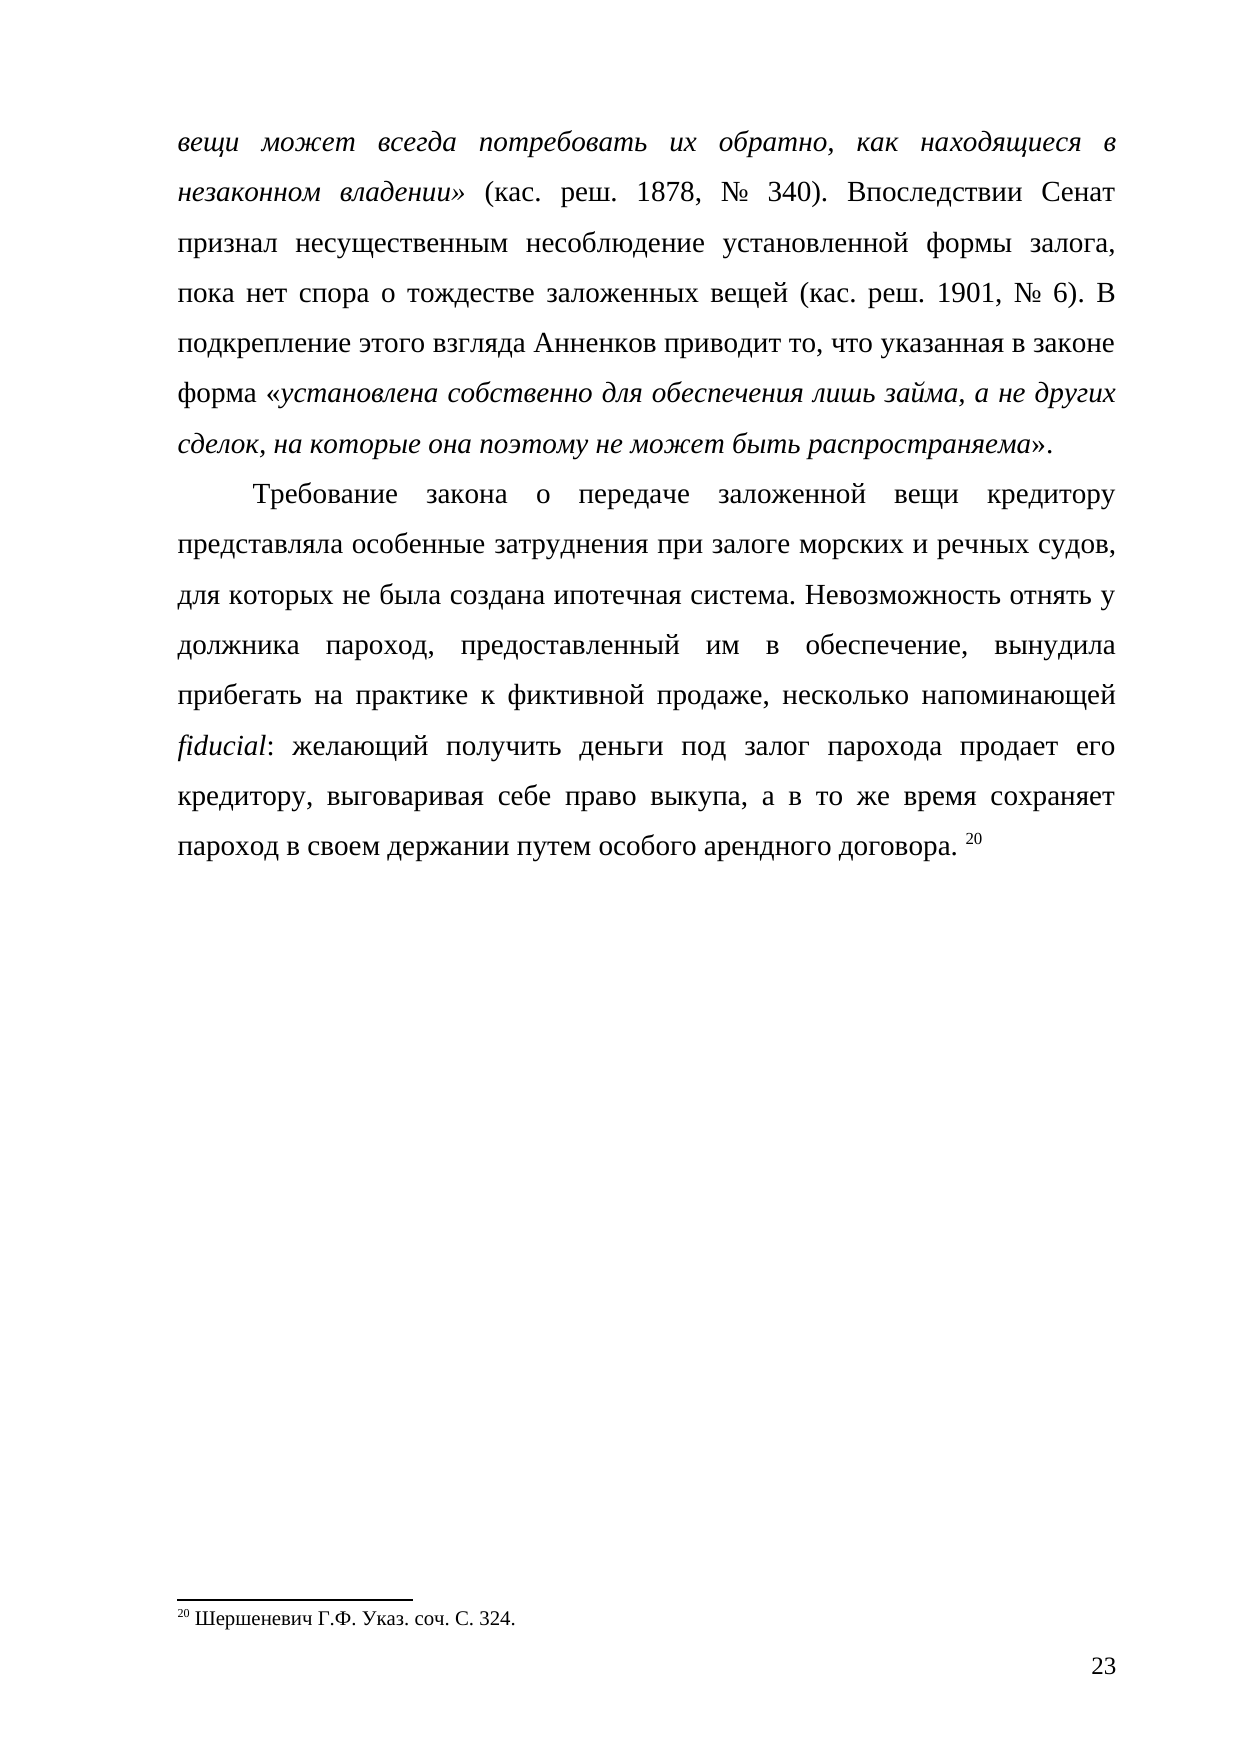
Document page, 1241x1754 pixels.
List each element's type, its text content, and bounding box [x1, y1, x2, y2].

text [177, 124, 1116, 459]
text Требование закона о передаче заложенной вещи кредитору представляла особенные затруднения при залоге морских и речных судов, для которых не была создана ипотечная система. Невозможность отнять у должника пароход, предоставленный им в обеспечение, вынудила прибегать на практике к фиктивной продаже, несколько напоминающей fiducial: желающий получить деньги под залог парохода продает его кредитору, выговаривая себе право выкупа, а в то же время сохраняет пароход в своем держании путем особого арендного договора. [177, 476, 1116, 862]
